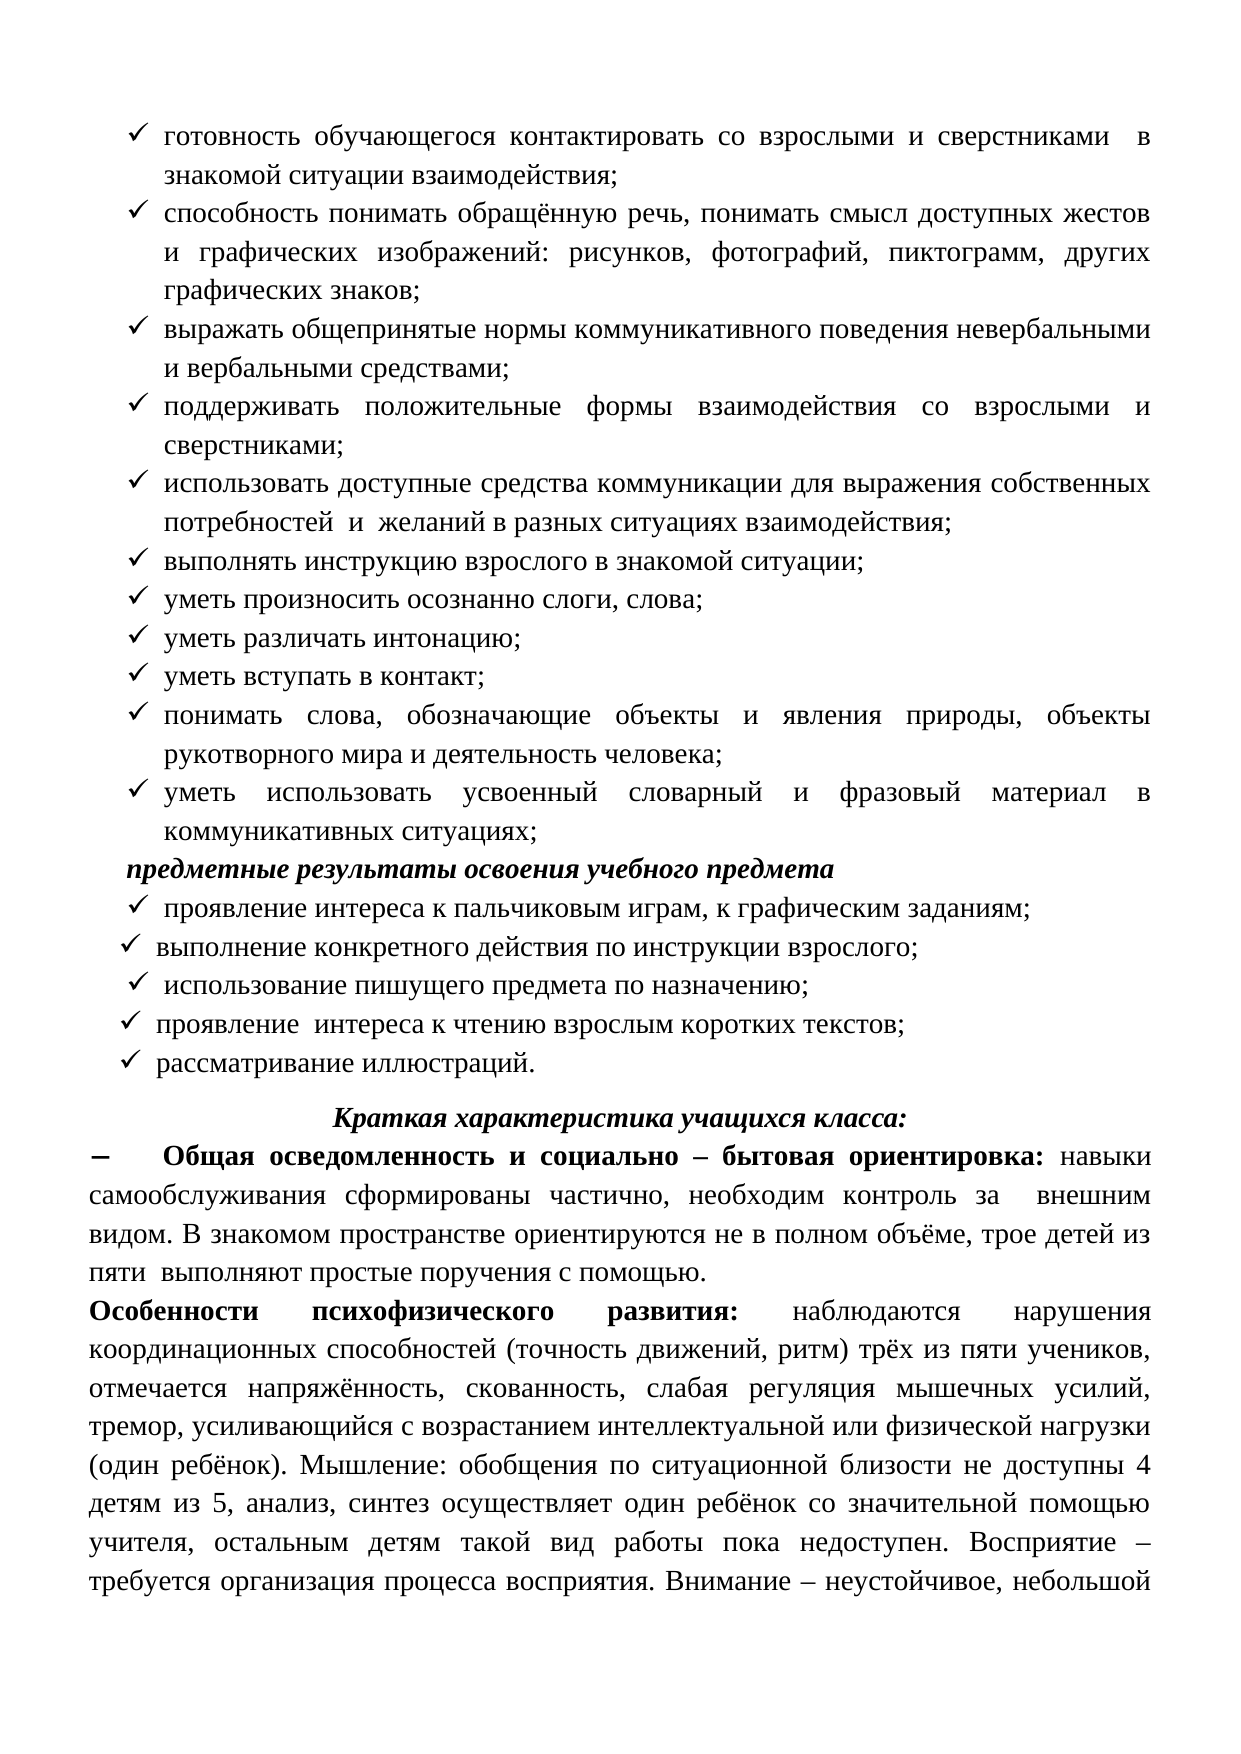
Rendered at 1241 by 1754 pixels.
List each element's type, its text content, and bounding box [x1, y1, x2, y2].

list использование пишущего предмета по назначению; [126, 967, 1152, 1001]
list уметь различать интонацию; [126, 620, 1152, 653]
list Общая осведомленность и социально – бытовая ориентировка: навыки самообслуживания сформированы частично, необходим контроль за внешним видом. В знакомом пространстве ориентируются не в полном объёме, трое детей из пяти выполняют простые поручения с помощью. [89, 1138, 1152, 1288]
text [89, 1293, 1152, 1596]
list готовность обучающегося контактировать со взрослыми и сверстниками в знакомой ситуации взаимодействия; [126, 118, 1152, 190]
list рассматривание иллюстраций. [118, 1045, 1152, 1078]
list уметь произносить осознанно слоги, слова; [126, 581, 1152, 615]
list проявление интереса к пальчиковым играм, к графическим заданиям; [126, 890, 1152, 924]
list уметь использовать усвоенный словарный и фразовый материал в коммуникативных ситуациях; [126, 774, 1152, 847]
list выполнять инструкцию взрослого в знакомой ситуации; [126, 543, 1152, 576]
list проявление интереса к чтению взрослым коротких текстов; [118, 1006, 1152, 1040]
list использовать доступные средства коммуникации для выражения собственных потребностей и желаний в разных ситуациях взаимодействия; [126, 465, 1152, 538]
list уметь вступать в контакт; [126, 658, 1152, 692]
text предметные результаты освоения учебного предмета [126, 852, 1152, 885]
list понимать слова, обозначающие объекты и явления природы, объекты рукотворного мира и деятельность человека; [126, 697, 1152, 769]
list выполнение конкретного действия по инструкции взрослого; [118, 929, 1152, 962]
list поддерживать положительные формы взаимодействия со взрослыми и сверстниками; [126, 388, 1152, 460]
list выражать общепринятые нормы коммуникативного поведения невербальными и вербальными средствами; [126, 311, 1152, 383]
text Краткая характеристика учащихся класса: [89, 1100, 1152, 1133]
list способность понимать обращённую речь, понимать смысл доступных жестов и графических изображений: рисунков, фотографий, пиктограмм, других графических знаков; [126, 195, 1152, 306]
